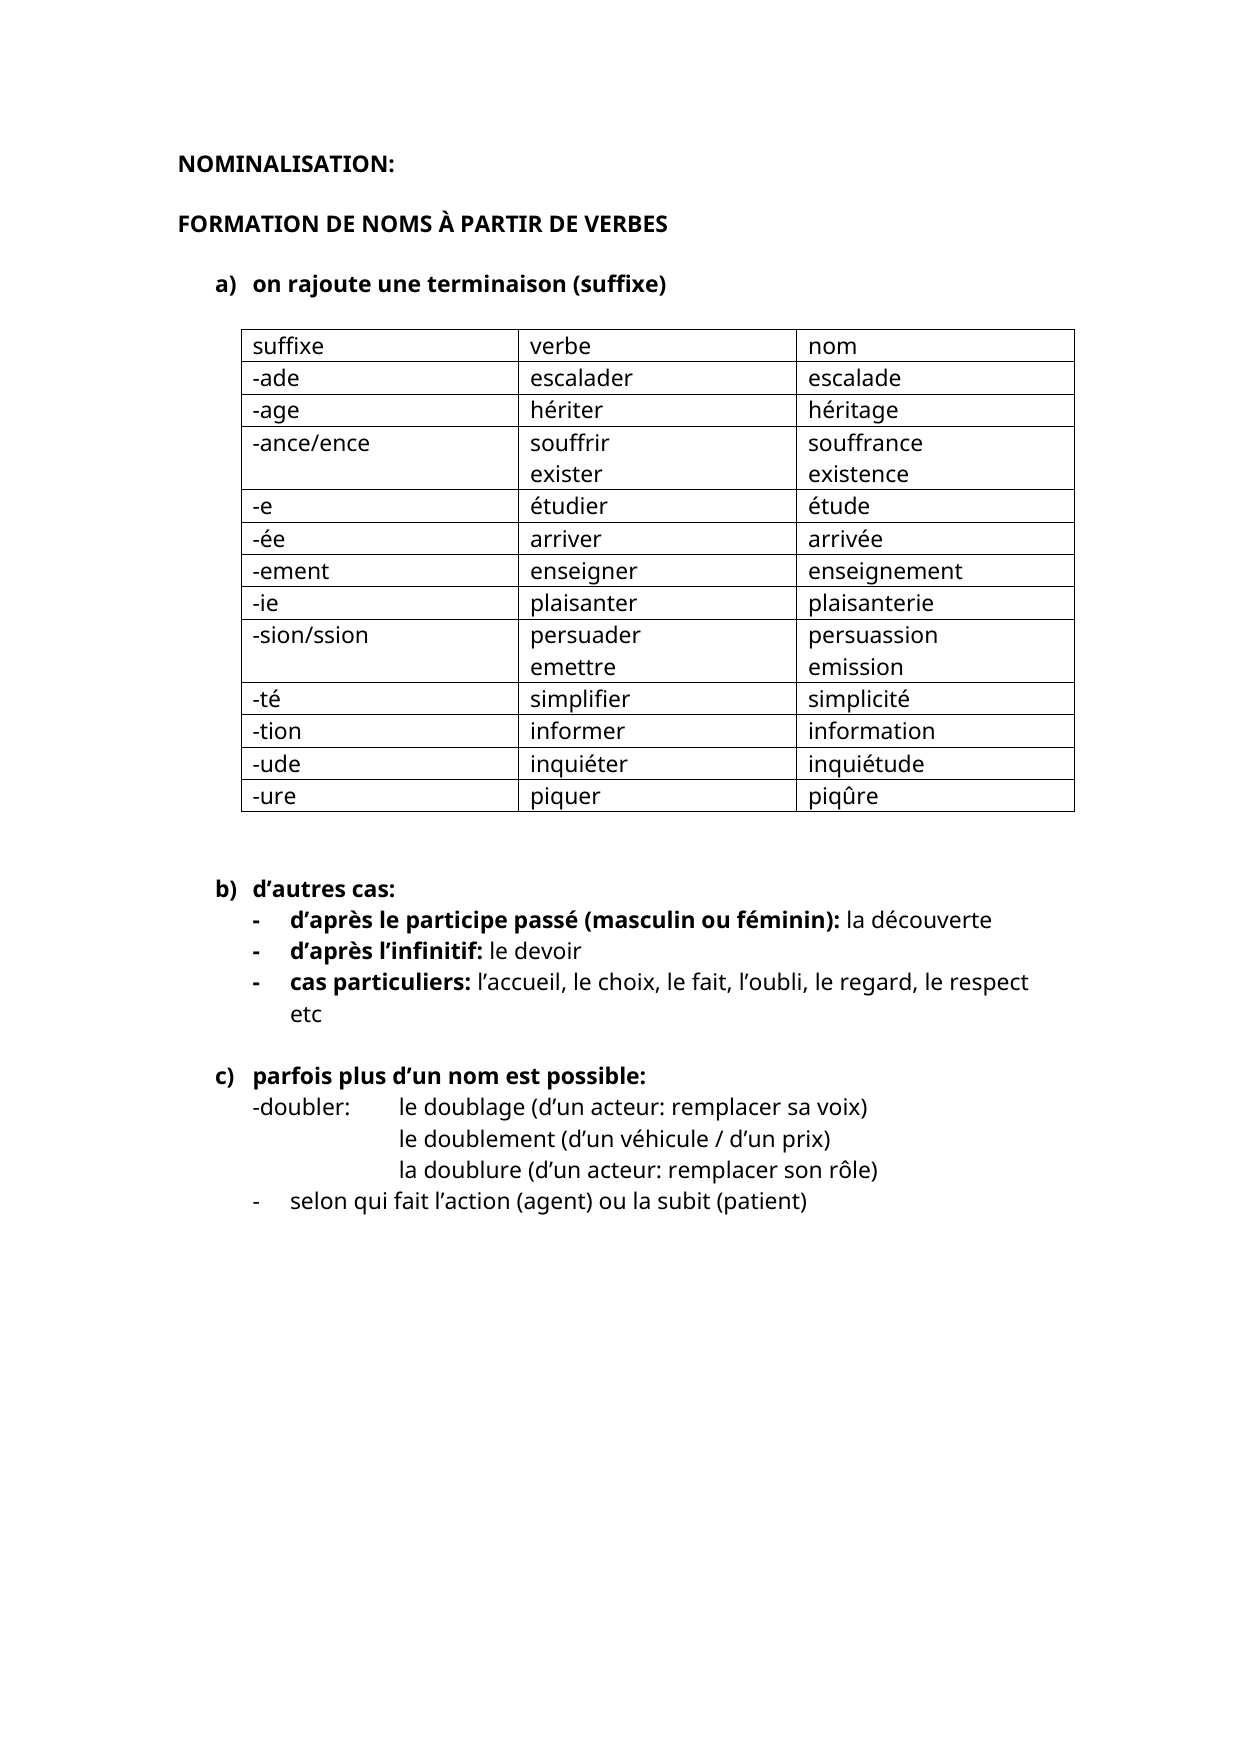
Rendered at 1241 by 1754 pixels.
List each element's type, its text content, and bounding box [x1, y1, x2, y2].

list la doublure (d’un acteur: remplacer son rôle) [326, 1154, 1063, 1185]
table_cell escalade [797, 362, 1074, 393]
table_cell simplifier [519, 683, 796, 714]
table_cell étudier [519, 490, 796, 522]
table_cell escalader [519, 362, 796, 393]
list selon qui fait l’action (agent) ou la subit (patient) [252, 1185, 1063, 1216]
table_cell inquiétude [797, 748, 1074, 779]
table_cell plaisanter [519, 587, 796, 618]
table_cell persuassion emission [797, 620, 1074, 682]
list le doublement (d’un véhicule / d’un prix) [326, 1123, 1063, 1154]
table_cell -age [242, 395, 518, 426]
list parfois plus d’un nom est possible: [215, 1060, 1063, 1091]
text FORMATION DE NOMS À PARTIR DE VERBES [177, 208, 1063, 239]
table_cell -tion [242, 715, 518, 747]
table_cell -e [242, 490, 518, 522]
table_cell arriver [519, 523, 796, 554]
text NOMINALISATION: [177, 148, 1063, 179]
list d’après l’infinitif: le devoir [252, 935, 1063, 966]
table_cell enseigner [519, 555, 796, 586]
table_cell arrivée [797, 523, 1074, 554]
table_cell -ure [242, 780, 518, 811]
table_header verbe [519, 330, 796, 361]
table_cell plaisanterie [797, 587, 1074, 618]
table_cell information [797, 715, 1074, 747]
table_cell -sion/ssion [242, 620, 518, 682]
table_cell -ement [242, 555, 518, 586]
table_cell enseignement [797, 555, 1074, 586]
table_cell inquiéter [519, 748, 796, 779]
list d’après le participe passé (masculin ou féminin): la découverte [252, 904, 1063, 935]
table_header suffixe [242, 330, 518, 361]
table_cell -ée [242, 523, 518, 554]
table_cell piquer [519, 780, 796, 811]
table_cell -té [242, 683, 518, 714]
table_header nom [797, 330, 1074, 361]
table_cell étude [797, 490, 1074, 522]
table_cell -ade [242, 362, 518, 393]
table_cell hériter [519, 395, 796, 426]
table_cell persuader emettre [519, 620, 796, 682]
table_cell -ie [242, 587, 518, 618]
table_cell piqûre [797, 780, 1074, 811]
list cas particuliers: l’accueil, le choix, le fait, l’oubli, le regard, le respect etc [252, 966, 1063, 1029]
table_cell -ance/ence [242, 427, 518, 489]
table_cell souffrance existence [797, 427, 1074, 489]
list on rajoute une terminaison (suffixe) [215, 268, 1063, 300]
table_cell héritage [797, 395, 1074, 426]
table_cell souffrir exister [519, 427, 796, 489]
list d’autres cas: [215, 873, 1063, 904]
list -doubler: le doublage (d’un acteur: remplacer sa voix) [252, 1091, 1063, 1123]
table_cell -ude [242, 748, 518, 779]
table_cell informer [519, 715, 796, 747]
table_cell simplicité [797, 683, 1074, 714]
